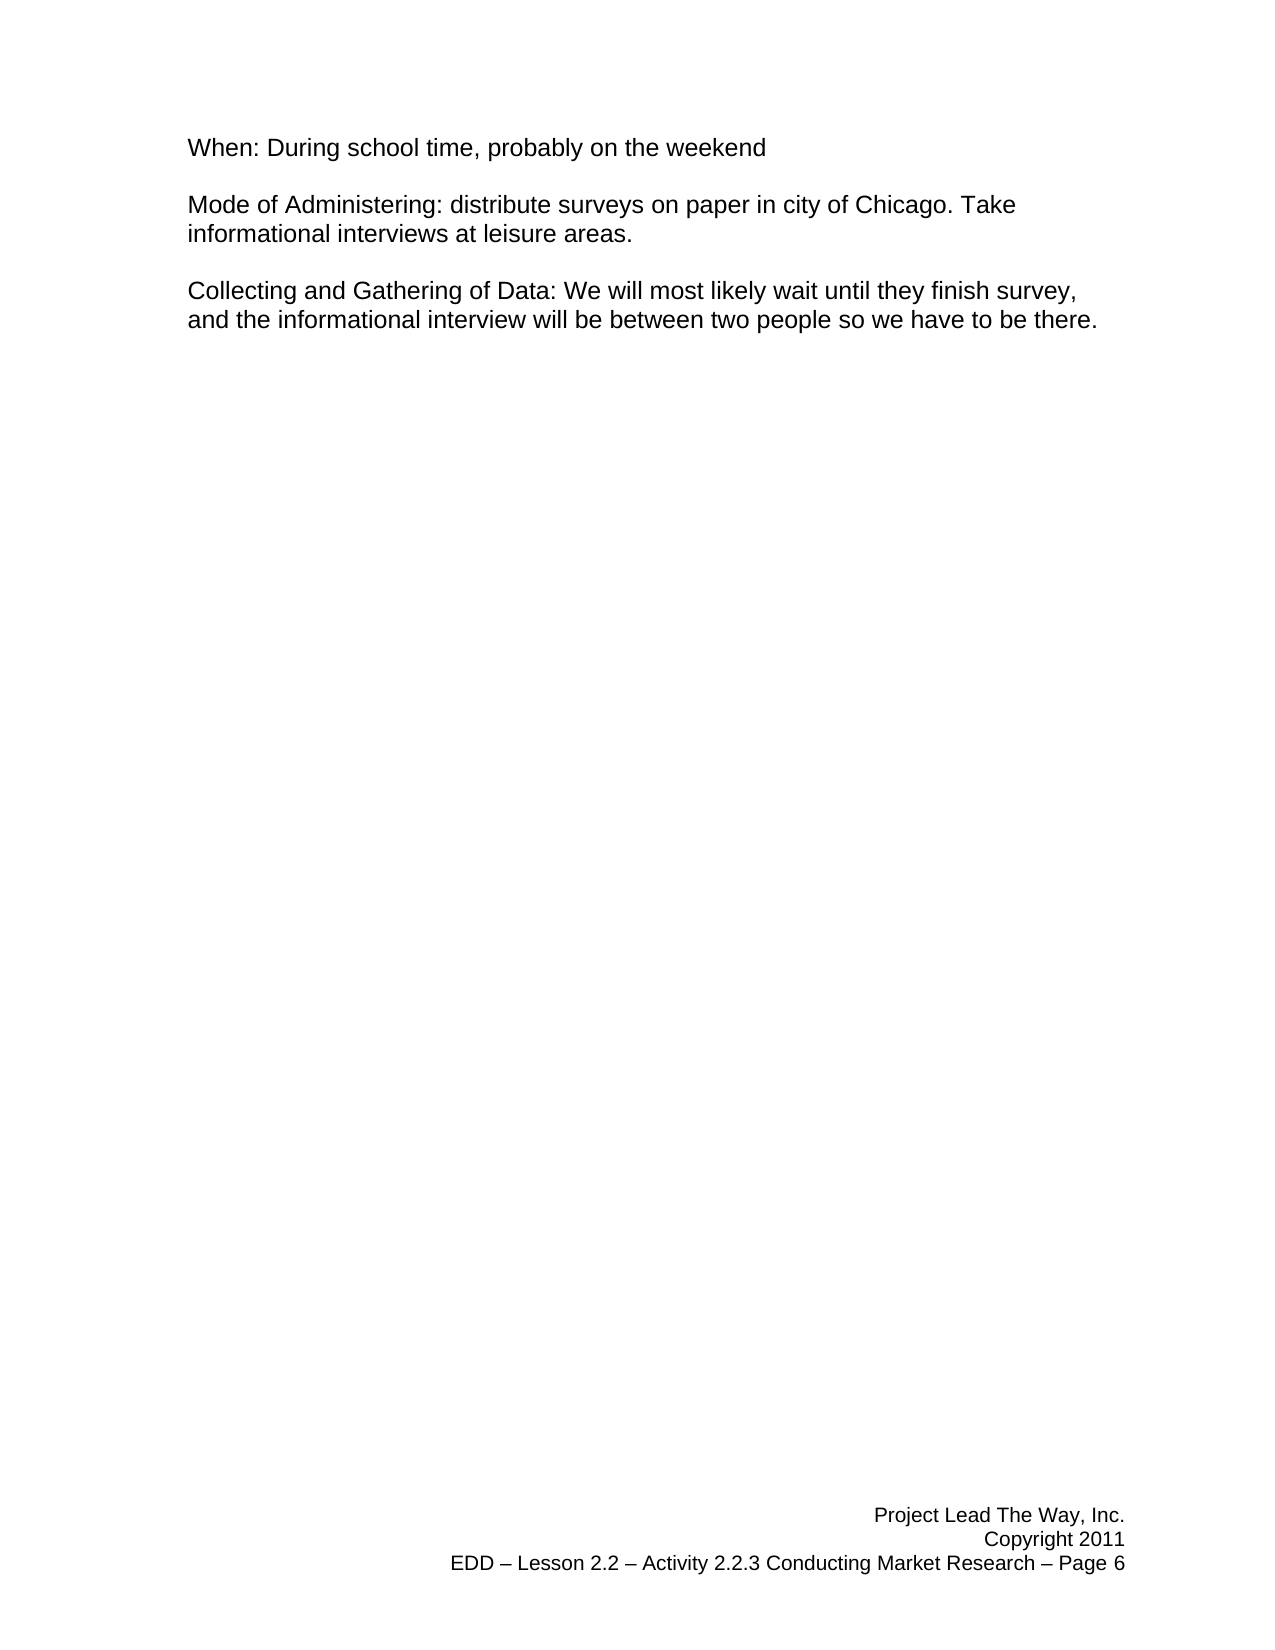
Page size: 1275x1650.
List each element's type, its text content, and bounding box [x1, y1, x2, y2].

text Mode of Administering: distribute surveys on paper in city of Chicago. Take informational interviews at leisure areas. [187, 190, 1125, 247]
text When: During school time, probably on the weekend [187, 132, 1125, 161]
text Collecting and Gathering of Data: We will most likely wait until they finish survey, and the informational interview will be between two people so we have to be there. [187, 276, 1125, 334]
